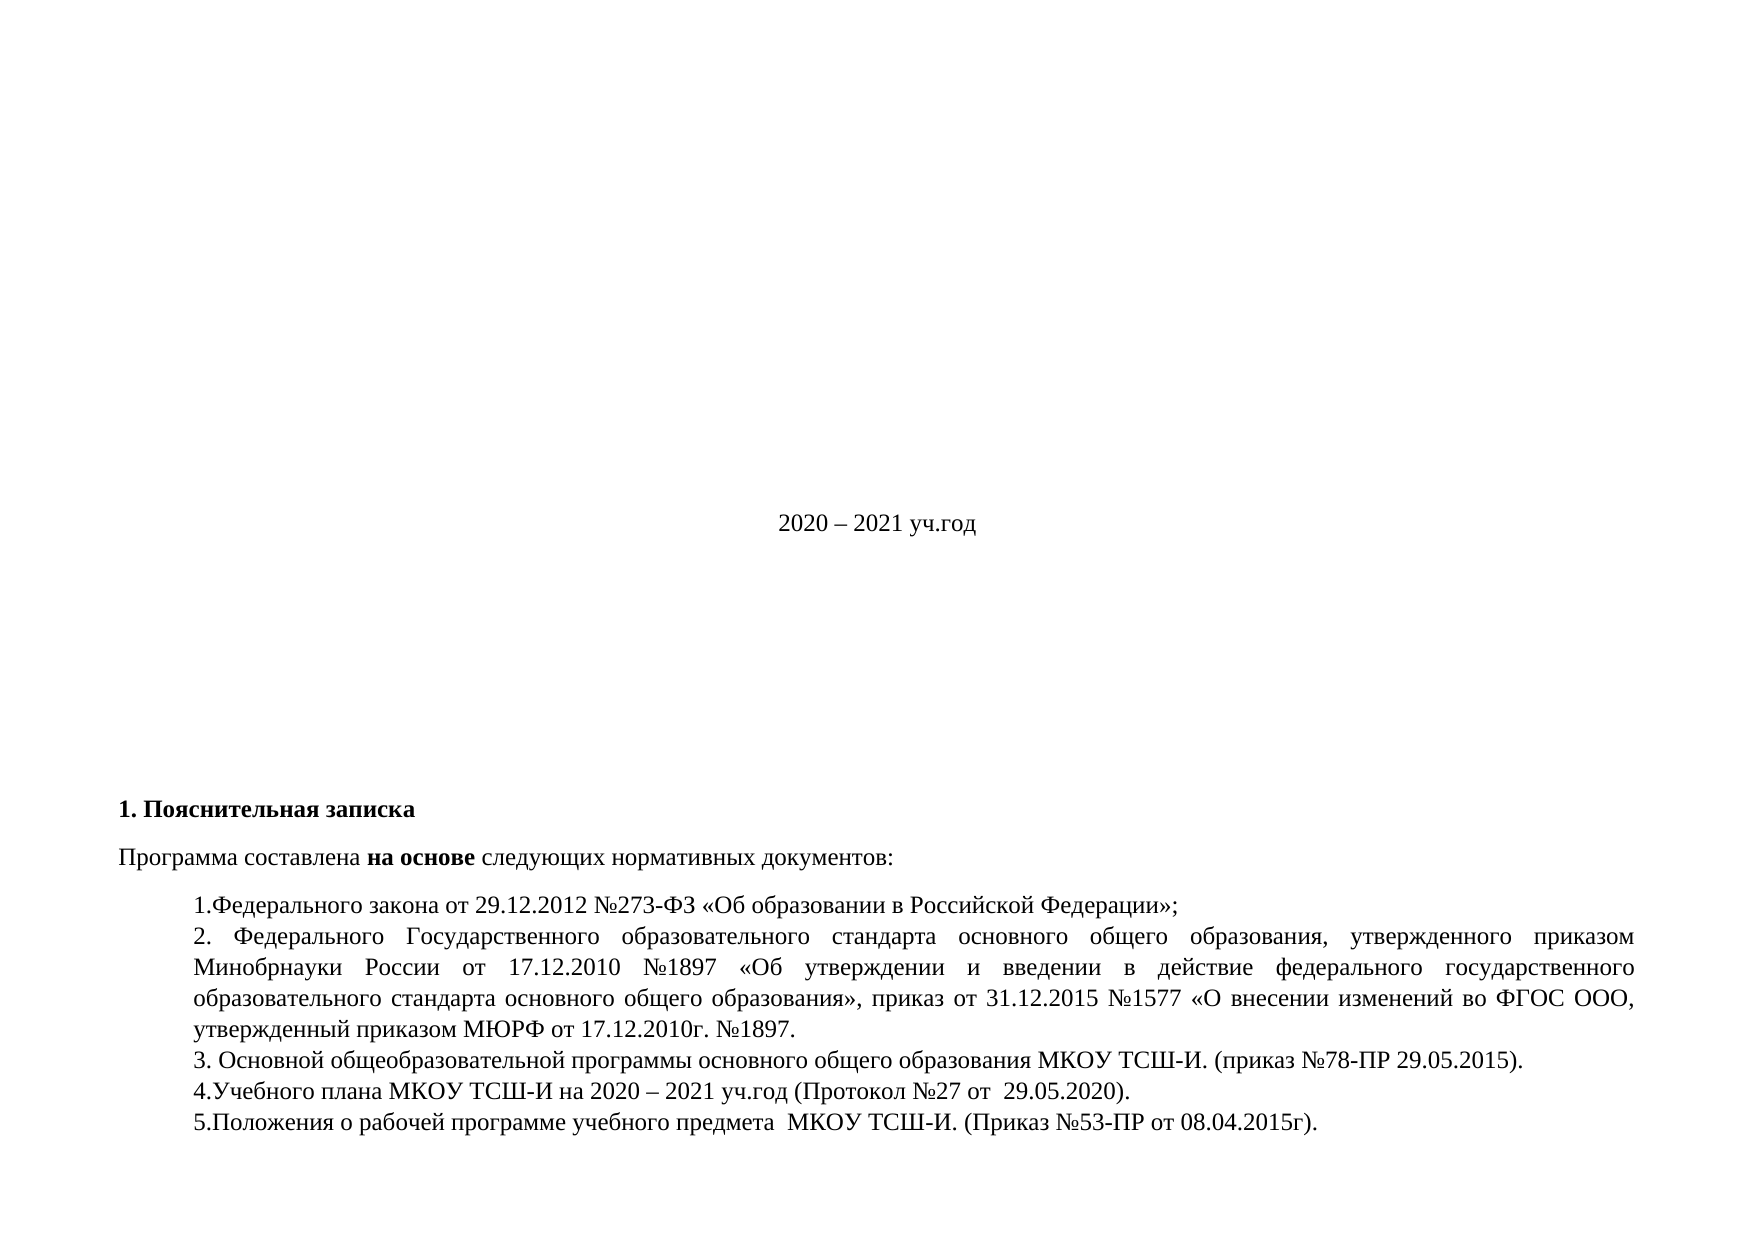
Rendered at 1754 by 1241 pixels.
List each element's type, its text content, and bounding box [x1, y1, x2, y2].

list 4.Учебного плана МКОУ ТСШ-И на 2020 – 2021 уч.год (Протокол №27 от 29.05.2020). [193, 1076, 1636, 1105]
text 1. Пояснительная записка [118, 794, 1636, 823]
text 2020 – 2021 уч.год [118, 508, 1636, 537]
list 5.Положения о рабочей программе учебного предмета МКОУ ТСШ-И. (Приказ №53-ПР от 08.04.2015г). [193, 1107, 1636, 1136]
list 2. Федерального Государственного образовательного стандарта основного общего образования, утвержденного приказом Минобрнауки России от 17.12.2010 №1897 «Об утверждении и введении в действие федерального государственного образовательного стандарта основного общего образования», приказ от 31.12.2015 №1577 «О внесении изменений во ФГОС ООО, утвержденный приказом МЮРФ от 17.12.2010г. №1897. [193, 921, 1636, 1043]
list 1.Федерального закона от 29.12.2012 №273-ФЗ «Об образовании в Российской Федерации»; [193, 890, 1636, 918]
list 3. Основной общеобразовательной программы основного общего образования МКОУ ТСШ-И. (приказ №78-ПР 29.05.2015). [193, 1045, 1636, 1074]
text Программа составлена на основе следующих нормативных документов: [118, 842, 1636, 871]
